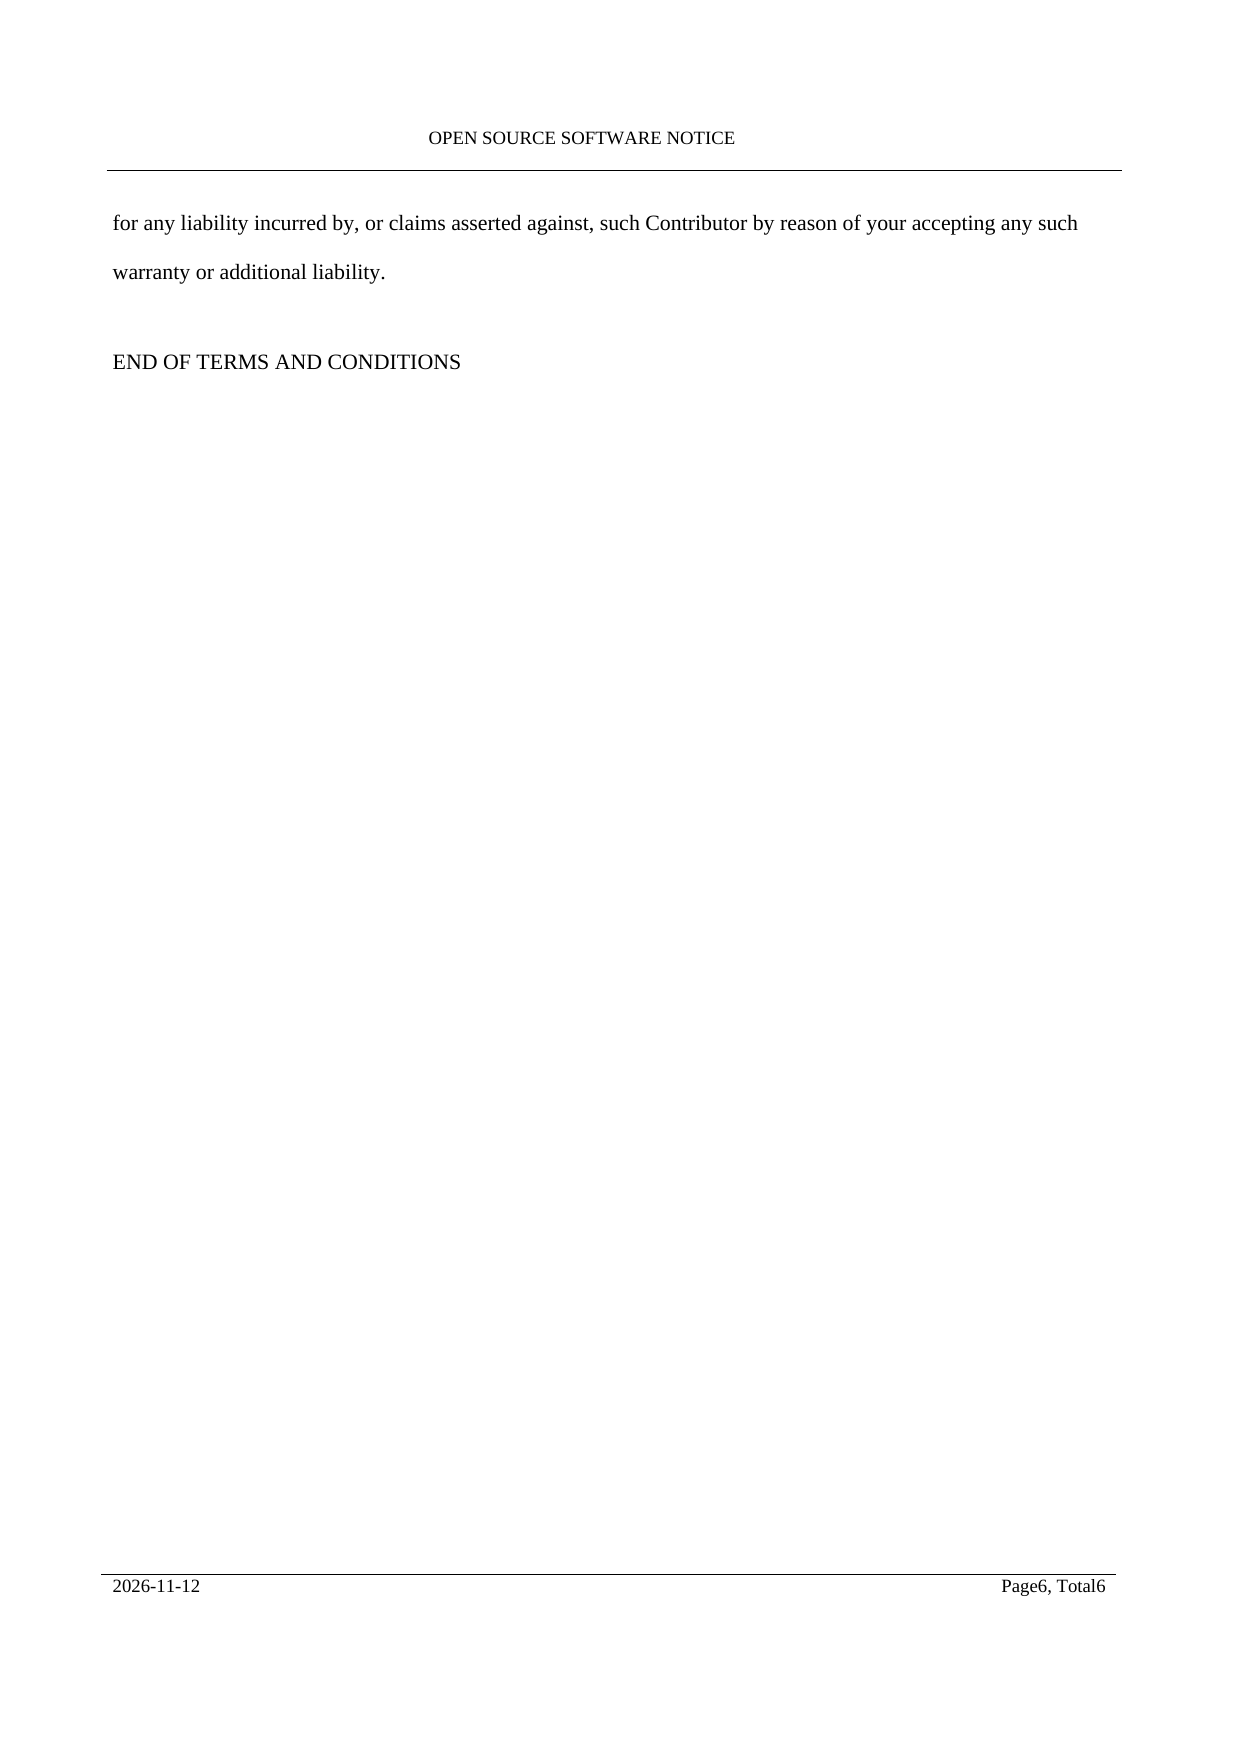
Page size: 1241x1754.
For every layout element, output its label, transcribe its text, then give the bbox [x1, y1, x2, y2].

text END OF TERMS AND CONDITIONS [112, 345, 1128, 378]
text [112, 206, 1128, 288]
